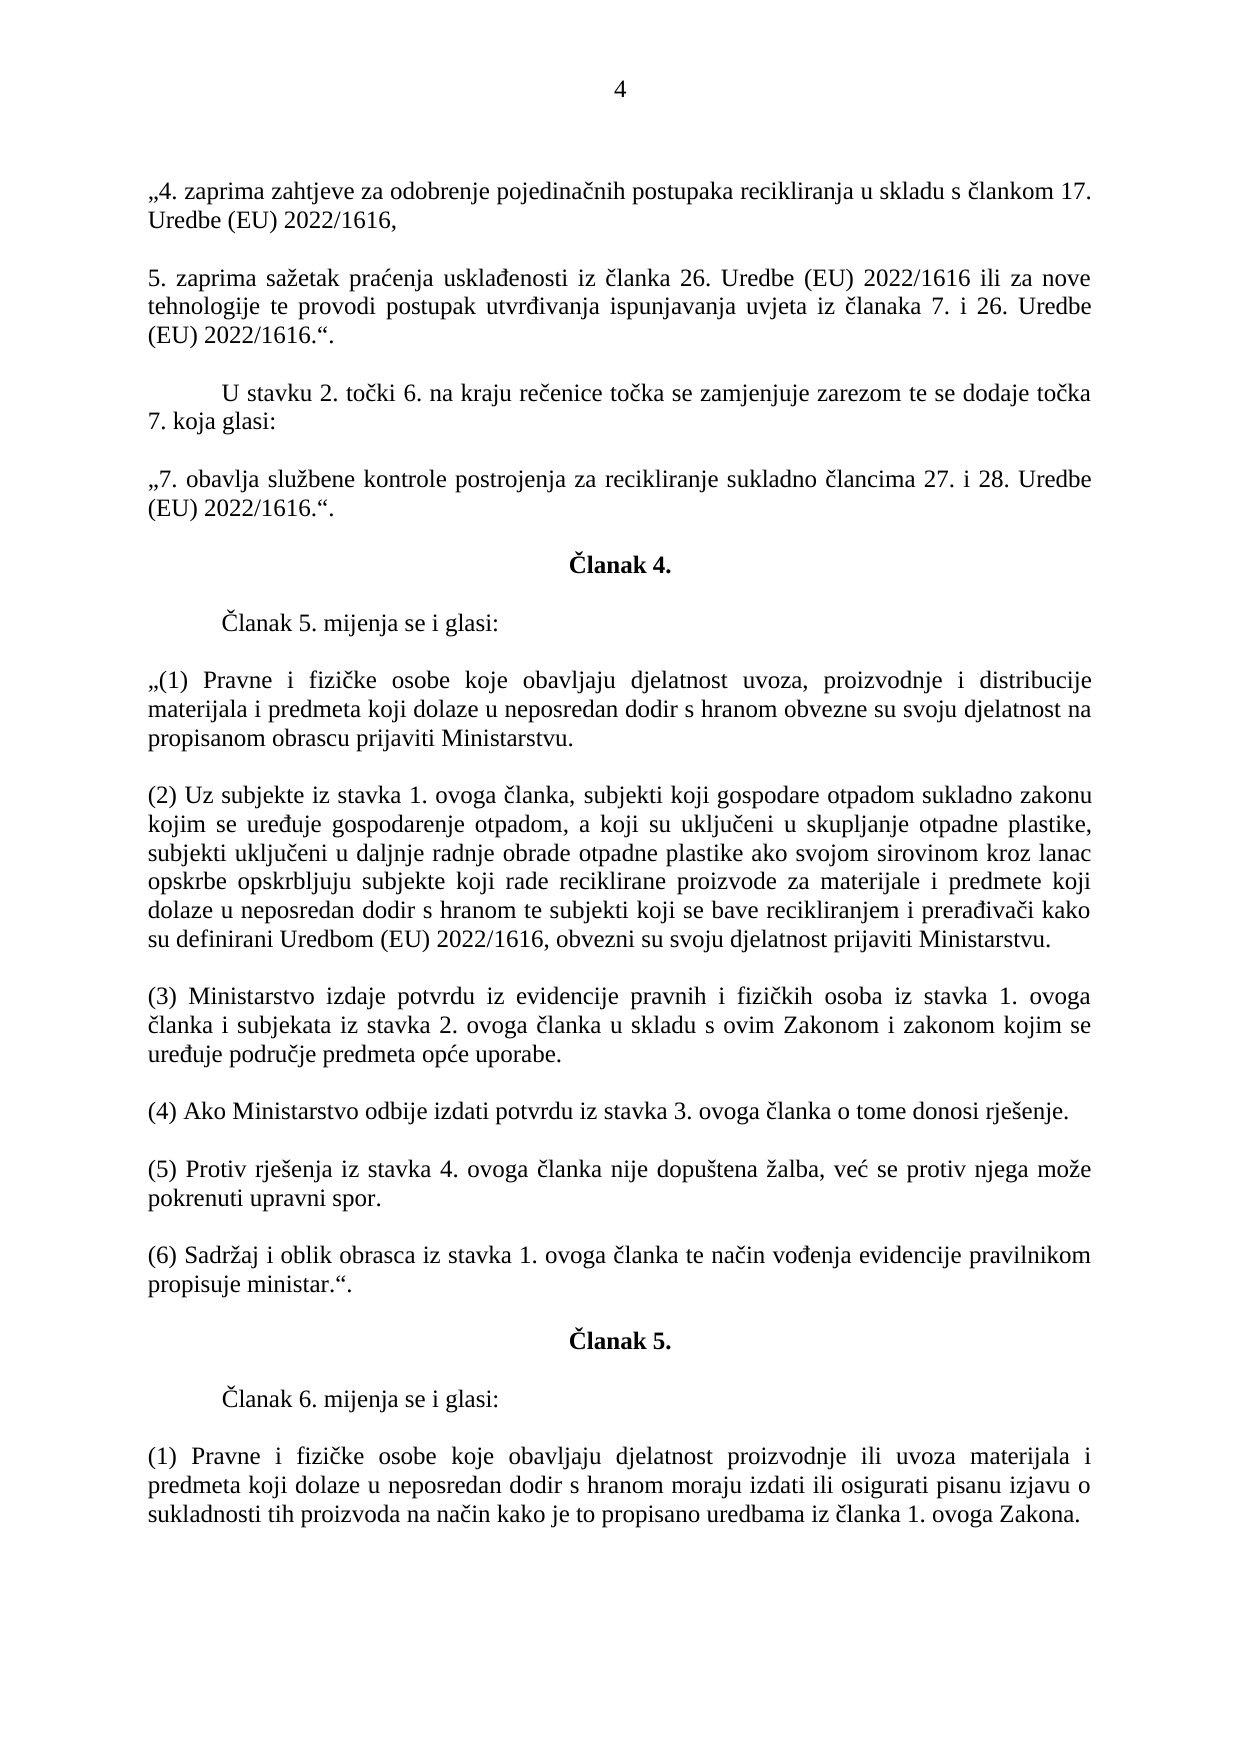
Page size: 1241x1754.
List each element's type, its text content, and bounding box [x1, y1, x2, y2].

text U stavku 2. točki 6. na kraju rečenice točka se zamjenjuje zarezom te se dodaje točka 7. koja glasi: [148, 378, 1092, 435]
text Članak 6. mijenja se i glasi: [148, 1384, 1092, 1413]
text Članak 5. mijenja se i glasi: [148, 608, 1092, 636]
text „7. obavlja službene kontrole postrojenja za recikliranje sukladno člancima 27. i 28. Uredbe (EU) 2022/1616.“. [148, 464, 1092, 521]
text (2) Uz subjekte iz stavka 1. ovoga članka, subjekti koji gospodare otpadom sukladno zakonu kojim se uređuje gospodarenje otpadom, a koji su uključeni u skupljanje otpadne plastike, subjekti uključeni u daljnje radnje obrade otpadne plastike ako svojom sirovinom kroz lanac opskrbe opskrbljuju subjekte koji rade reciklirane proizvode za materijale i predmete koji dolaze u neposredan dodir s hranom te subjekti koji se bave recikliranjem i prerađivači kako su definirani Uredbom (EU) 2022/1616, obvezni su svoju djelatnost prijaviti Ministarstvu. [148, 780, 1092, 953]
text 5. zaprima sažetak praćenja usklađenosti iz članka 26. Uredbe (EU) 2022/1616 ili za nove tehnologije te provodi postupak utvrđivanja ispunjavanja uvjeta iz članaka 7. i 26. Uredbe (EU) 2022/1616.“. [148, 263, 1092, 349]
text (1) Pravne i fizičke osobe koje obavljaju djelatnost proizvodnje ili uvoza materijala i predmeta koji dolaze u neposredan dodir s hranom moraju izdati ili osigurati pisanu izjavu o sukladnosti tih proizvoda na način kako je to propisano uredbama iz članka 1. ovoga Zakona. [148, 1441, 1092, 1528]
text Članak 4. [148, 550, 1092, 579]
text (4) Ako Ministarstvo odbije izdati potvrdu iz stavka 3. ovoga članka o tome donosi rješenje. [148, 1096, 1092, 1125]
text (6) Sadržaj i oblik obrasca iz stavka 1. ovoga članka te način vođenja evidencije pravilnikom propisuje ministar.“. [148, 1240, 1092, 1298]
text (3) Ministarstvo izdaje potvrdu iz evidencije pravnih i fizičkih osoba iz stavka 1. ovoga članka i subjekata iz stavka 2. ovoga članka u skladu s ovim Zakonom i zakonom kojim se uređuje područje predmeta opće uporabe. [148, 981, 1092, 1068]
text „4. zaprima zahtjeve za odobrenje pojedinačnih postupaka recikliranja u skladu s člankom 17. Uredbe (EU) 2022/1616, [148, 176, 1092, 234]
text „(1) Pravne i fizičke osobe koje obavljaju djelatnost uvoza, proizvodnje i distribucije materijala i predmeta koji dolaze u neposredan dodir s hranom obvezne su svoju djelatnost na propisanom obrascu prijaviti Ministarstvu. [148, 665, 1092, 751]
text Članak 5. [148, 1326, 1092, 1355]
text (5) Protiv rješenja iz stavka 4. ovoga članka nije dopuštena žalba, već se protiv njega može pokrenuti upravni spor. [148, 1154, 1092, 1211]
